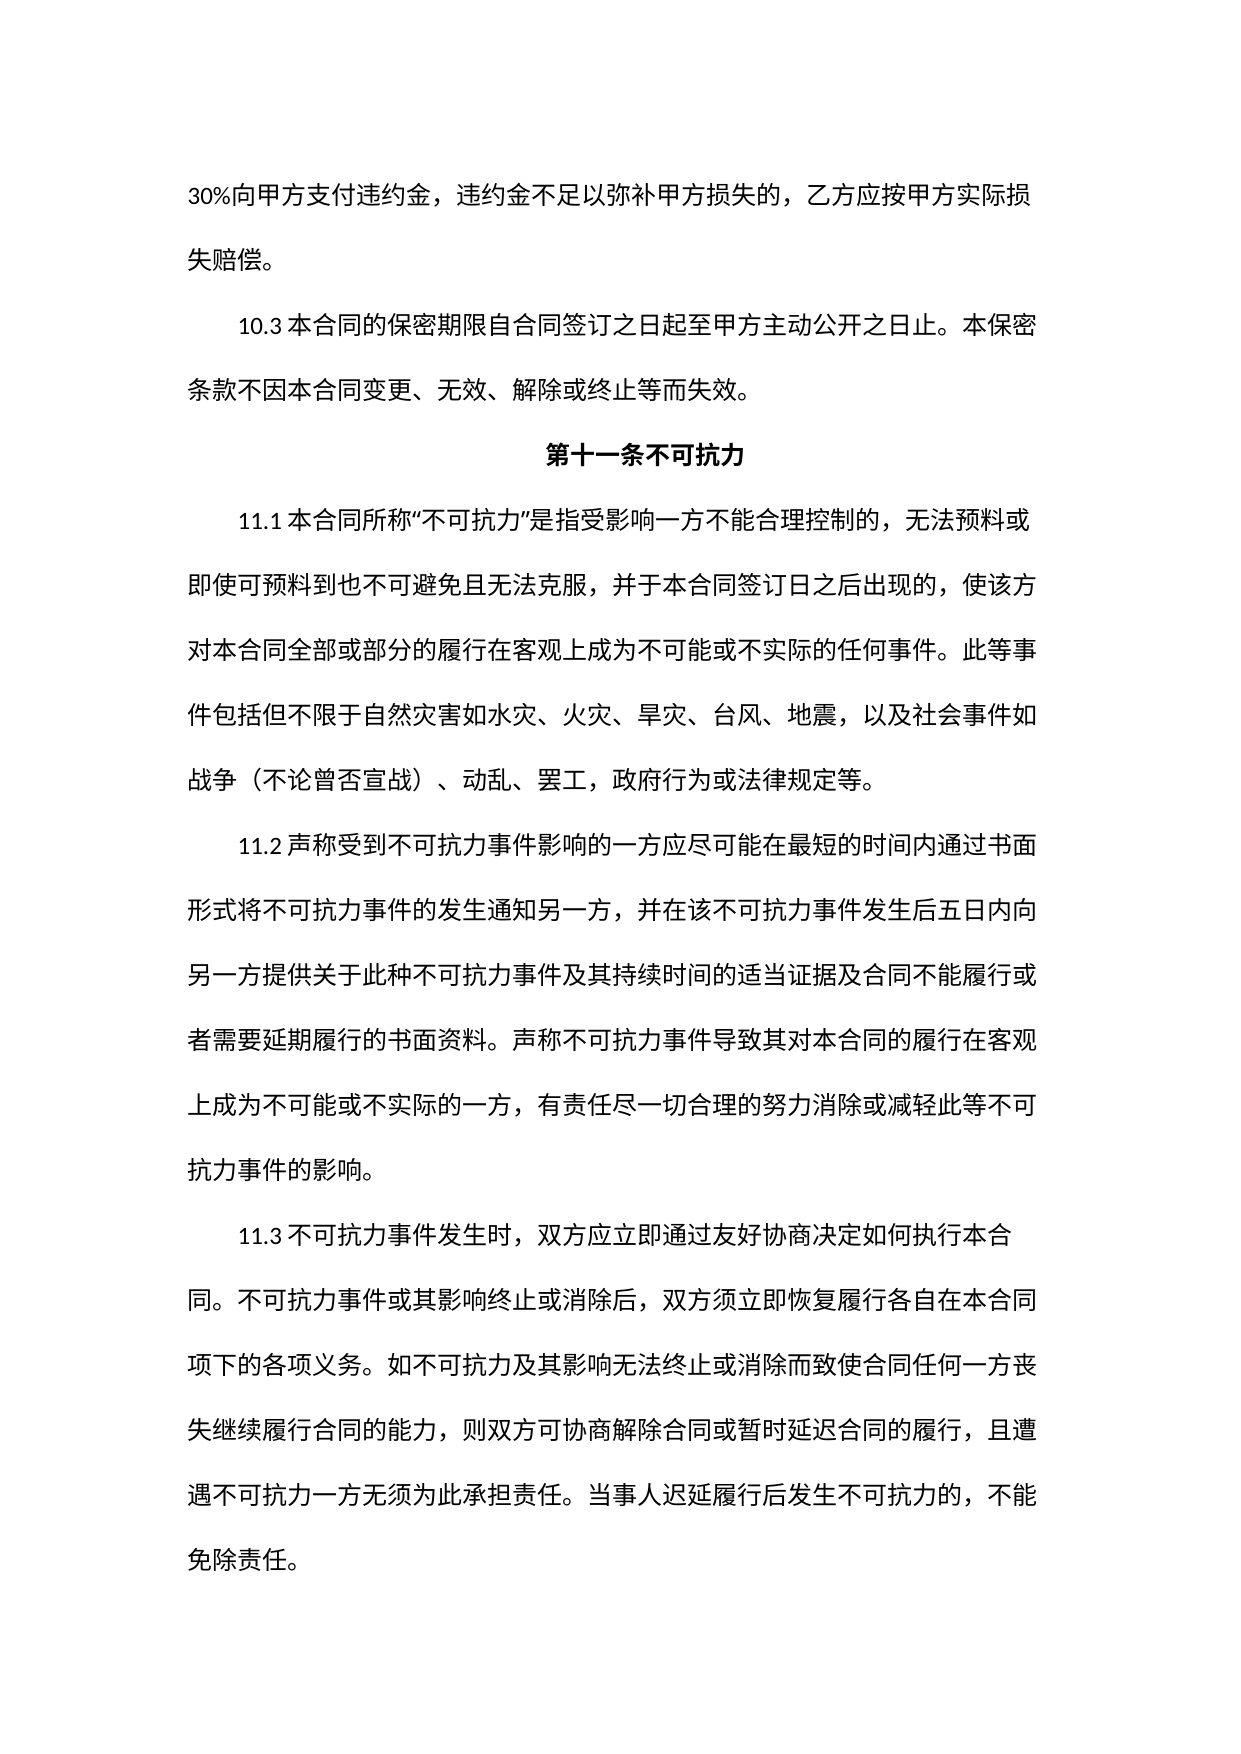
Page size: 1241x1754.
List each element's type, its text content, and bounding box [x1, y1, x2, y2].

text 11.1本合同所称“不可抗力”是指受影响一方不能合理控制的，无法预料或即使可预料到也不可避免且无法克服，并于本合同签订日之后出现的，使该方对本合同全部或部分的履行在客观上成为不可能或不实际的任何事件。此等事件包括但不限于自然灾害如水灾、火灾、旱灾、台风、地震，以及社会事件如战争（不论曾否宣战）、动乱、罢工，政府行为或法律规定等。 [187, 487, 1053, 812]
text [187, 162, 1053, 292]
text 11.3不可抗力事件发生时，双方应立即通过友好协商决定如何执行本合同。不可抗力事件或其影响终止或消除后，双方须立即恢复履行各自在本合同项下的各项义务。如不可抗力及其影响无法终止或消除而致使合同任何一方丧失继续履行合同的能力，则双方可协商解除合同或暂时延迟合同的履行，且遭遇不可抗力一方无须为此承担责任。当事人迟延履行后发生不可抗力的，不能免除责任。 [187, 1202, 1053, 1592]
text 11.2声称受到不可抗力事件影响的一方应尽可能在最短的时间内通过书面形式将不可抗力事件的发生通知另一方，并在该不可抗力事件发生后五日内向另一方提供关于此种不可抗力事件及其持续时间的适当证据及合同不能履行或者需要延期履行的书面资料。声称不可抗力事件导致其对本合同的履行在客观上成为不可能或不实际的一方，有责任尽一切合理的努力消除或减轻此等不可抗力事件的影响。 [187, 812, 1053, 1202]
text 10.3本合同的保密期限自合同签订之日起至甲方主动公开之日止。本保密条款不因本合同变更、无效、解除或终止等而失效。 [187, 292, 1053, 422]
text 第十一条不可抗力 [187, 422, 1053, 487]
